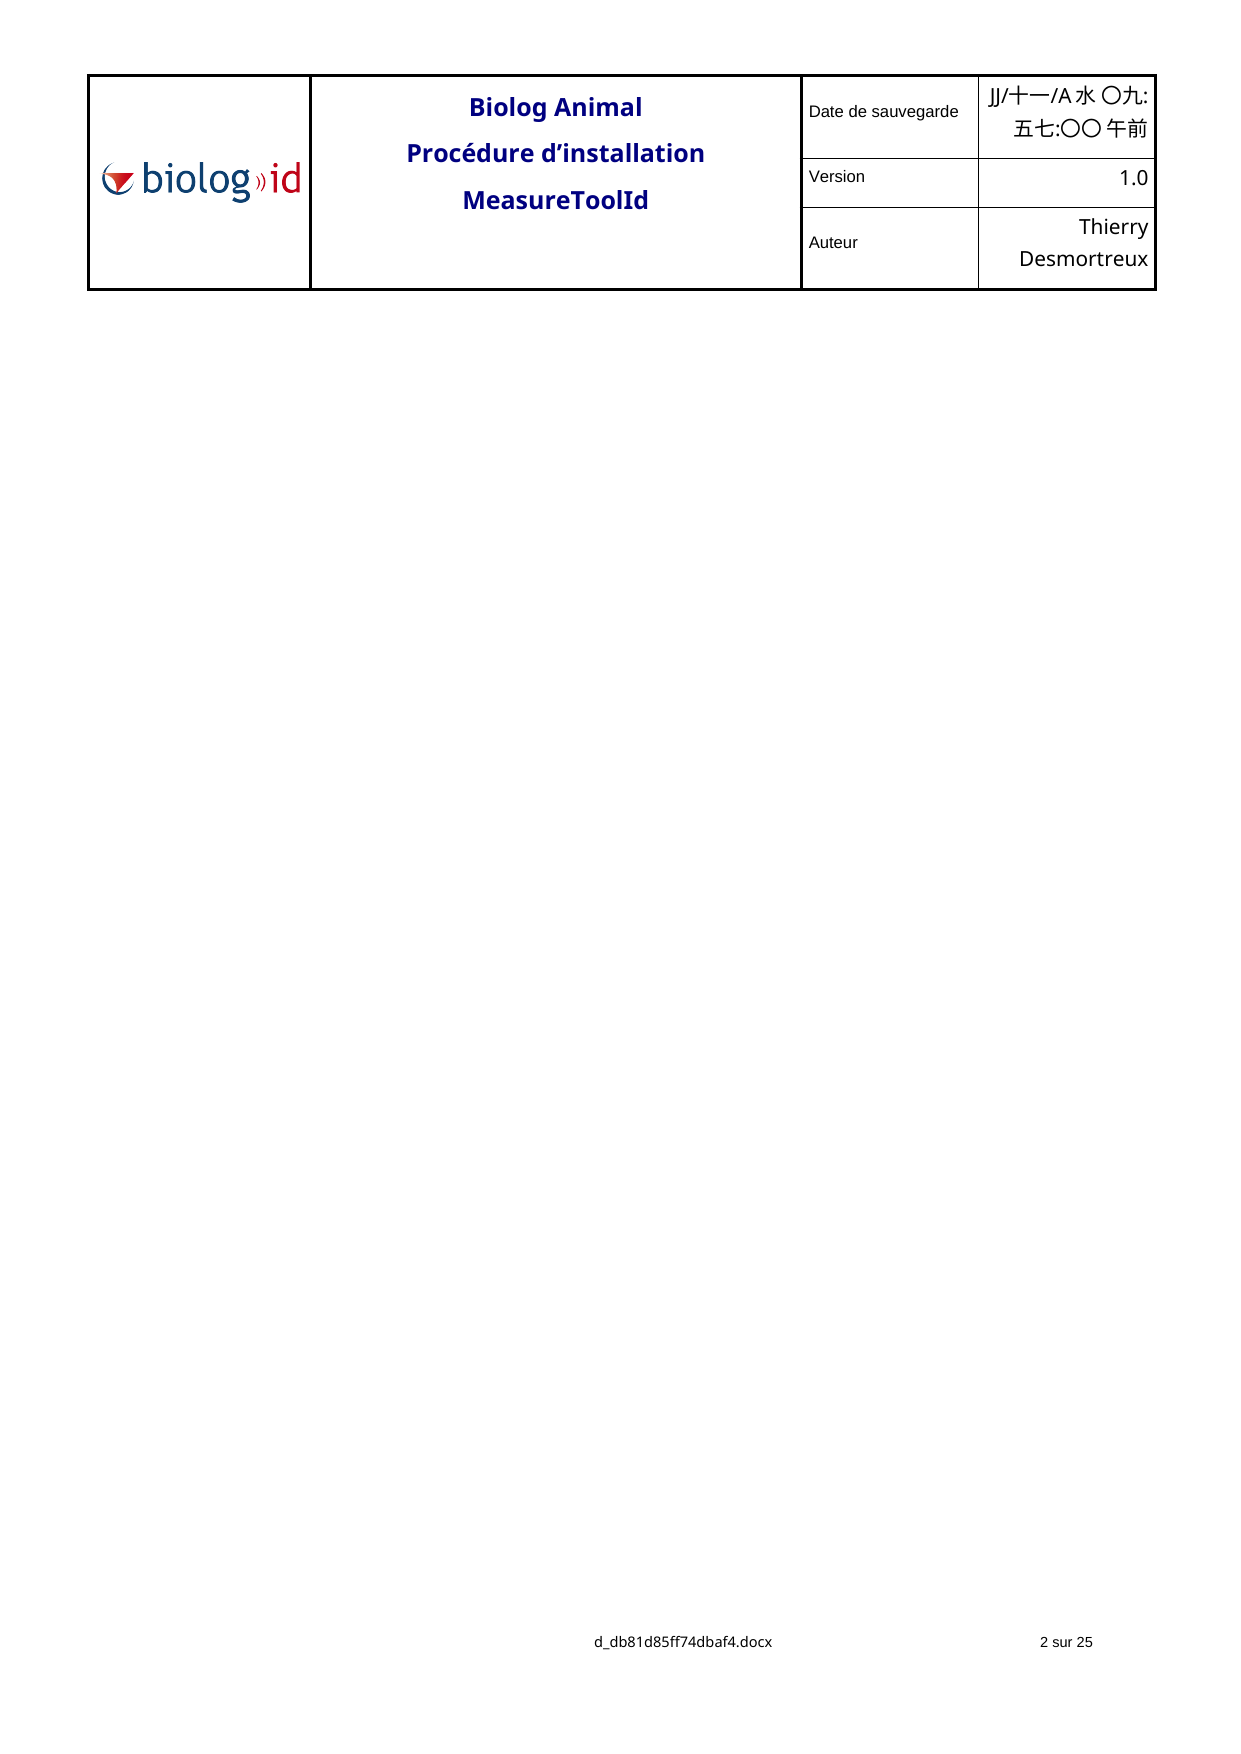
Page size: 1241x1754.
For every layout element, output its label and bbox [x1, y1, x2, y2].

picture [95, 162, 300, 203]
